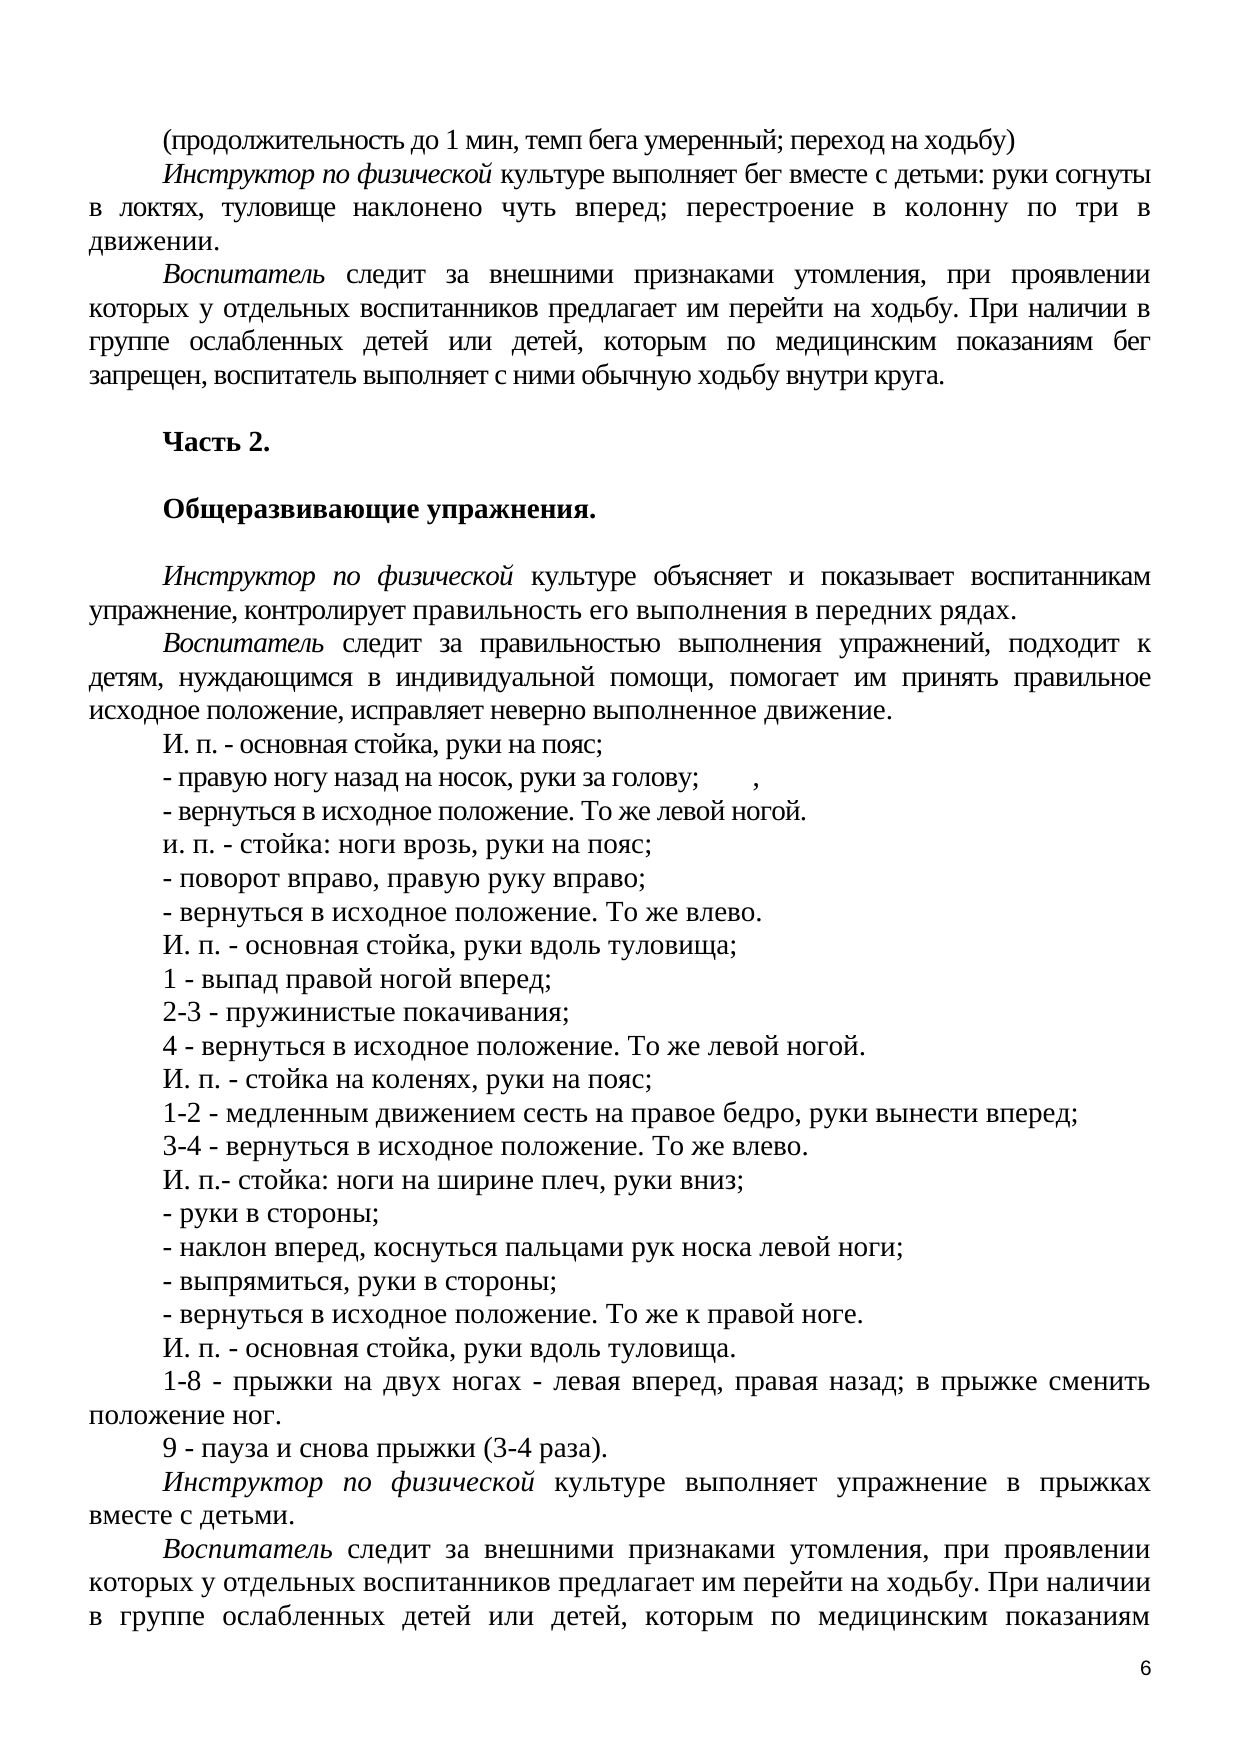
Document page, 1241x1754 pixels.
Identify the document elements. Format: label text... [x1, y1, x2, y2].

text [89, 1531, 1152, 1632]
text Воспитатель следит за внешними признаками утомления, при проявлении которых у отдельных воспитанников предлагает им перейти на ходьбу. При наличии в группе ослабленных детей или детей, которым по медицинским показаниям бег запрещен, воспитатель выполняет с ними обычную ходьбу внутри круга. [89, 256, 1152, 391]
text - вернуться в исходное положение. То же к правой ноге. [89, 1296, 1152, 1330]
text Инструктор по физической культуре выполняет упражнение в прыжках вместе с детьми. [89, 1464, 1152, 1531]
text 4 - вернуться в исходное положение. То же левой ногой. [89, 1028, 1152, 1061]
text - наклон вперед, коснуться пальцами рук носка левой ноги; [89, 1229, 1152, 1263]
text 9 - пауза и снова прыжки (3-4 раза). [89, 1430, 1152, 1464]
text И. п. - стойка на коленях, руки на пояс; [89, 1061, 1152, 1095]
text - выпрямиться, руки в стороны; [89, 1263, 1152, 1296]
text И. п. - основная стойка, руки вдоль туловища. [89, 1330, 1152, 1363]
text - поворот вправо, правую руку вправо; [89, 860, 1152, 894]
text Инструктор по физической культуре объясняет и показывает воспитанникам упражнение, контролирует правильность его выполнения в передних рядах. [89, 558, 1152, 625]
text - правую ногу назад на носок, руки за голову; , [89, 759, 1152, 793]
text 2-3 - пружинистые покачивания; [89, 994, 1152, 1028]
text 1 - выпад правой ногой вперед; [89, 961, 1152, 994]
text Инструктор по физической культуре выполняет бег вместе с детьми: руки согнуты в локтях, туловище наклонено чуть вперед; перестроение в колонну по три в движении. [89, 156, 1152, 256]
text Часть 2. [89, 424, 1152, 458]
text 1-2 - медленным движением сесть на правое бедро, руки вынести вперед; [89, 1095, 1152, 1128]
text 1-8 - прыжки на двух ногах - левая вперед, правая назад; в прыжке сменить положение ног. [89, 1363, 1152, 1430]
text (продолжительность до 1 мин, темп бега умеренный; переход на ходьбу) [89, 122, 1152, 156]
text и. п. - стойка: ноги врозь, руки на пояс; [89, 827, 1152, 860]
text Воспитатель следит за правильностью выполнения упражнений, подходит к детям, нуждающимся в индивидуальной помощи, помогает им принять правильное исходное положение, исправляет неверно выполненное движение. [89, 625, 1152, 726]
text - руки в стороны; [89, 1196, 1152, 1229]
text И. п. - основная стойка, руки на пояс; [89, 726, 1152, 759]
text 3-4 - вернуться в исходное положение. То же влево. [89, 1128, 1152, 1162]
text И. п. - основная стойка, руки вдоль туловища; [89, 927, 1152, 961]
text Общеразвивающие упражнения. [89, 491, 1152, 525]
text - вернуться в исходное положение. То же левой ногой. [89, 793, 1152, 827]
text - вернуться в исходное положение. То же влево. [89, 894, 1152, 927]
text И. п.- стойка: ноги на ширине плеч, руки вниз; [89, 1162, 1152, 1196]
